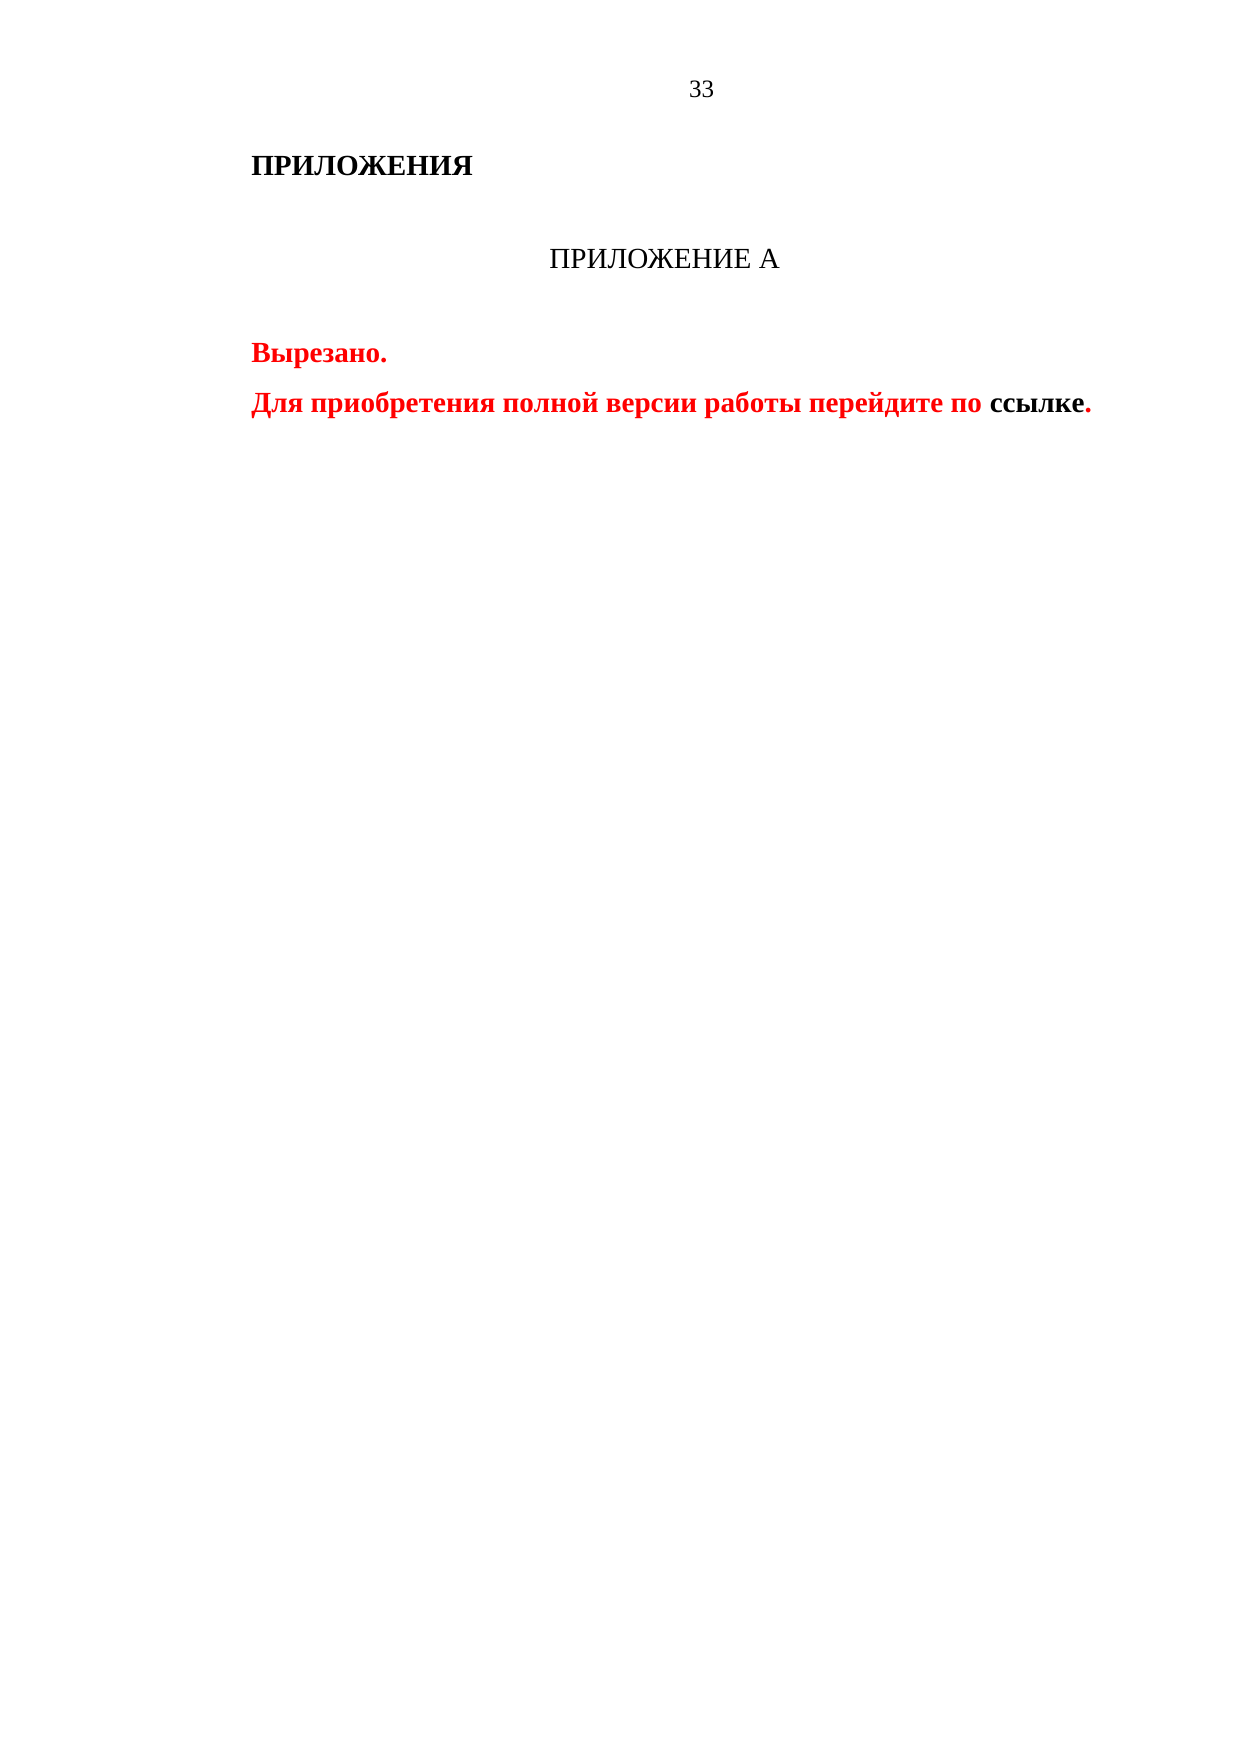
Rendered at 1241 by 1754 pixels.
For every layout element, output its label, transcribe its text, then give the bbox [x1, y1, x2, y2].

subtitle ПРИЛОЖЕНИЯ [177, 118, 1152, 182]
text Для приобретения полной версии работы перейдите по ссылке. [177, 385, 1152, 419]
subtitle ПРИЛОЖЕНИЕ А [177, 242, 1152, 275]
text Вырезано. [177, 335, 1152, 369]
